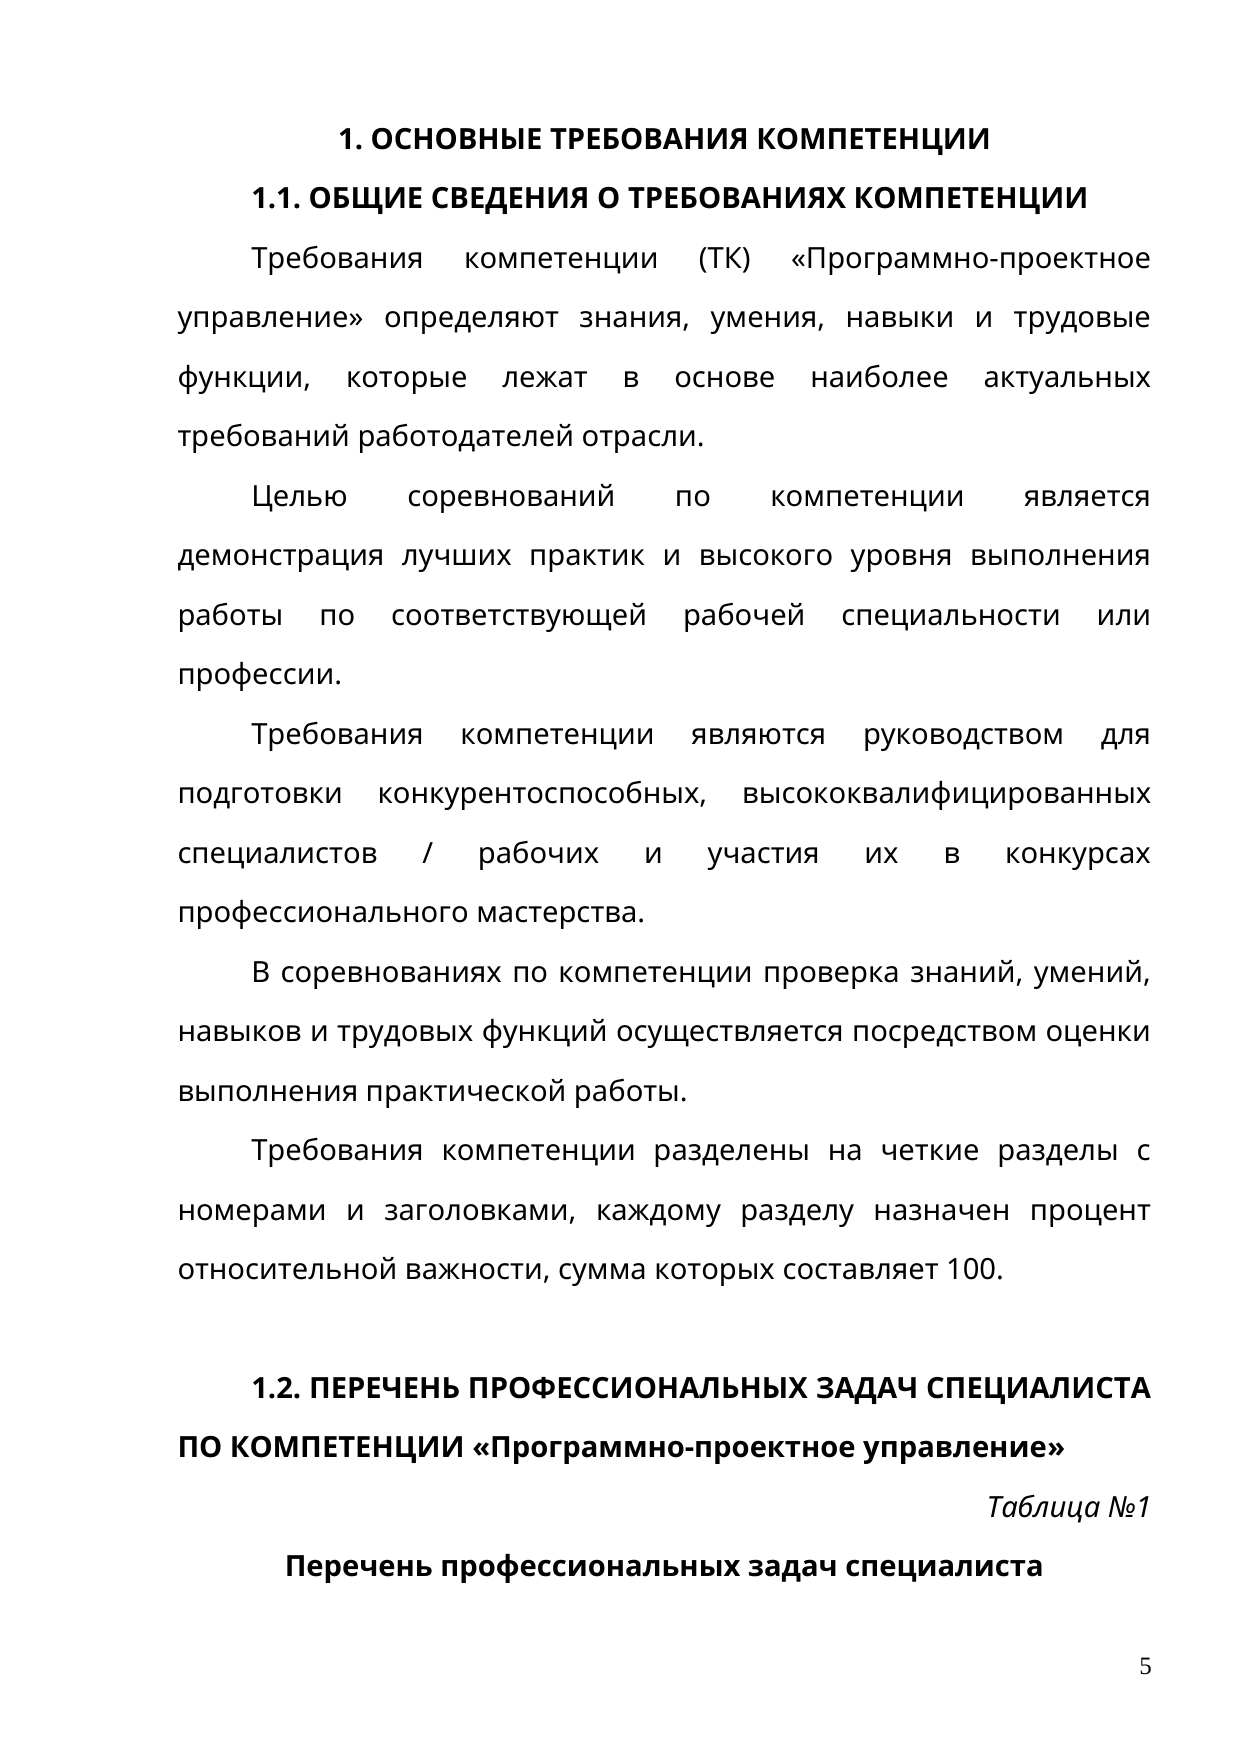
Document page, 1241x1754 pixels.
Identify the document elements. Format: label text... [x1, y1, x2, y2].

text Требования компетенции являются руководством для подготовки конкурентоспособных, высококвалифицированных специалистов / рабочих и участия их в конкурсах профессионального мастерства. [177, 713, 1152, 931]
text Таблица №1 [177, 1486, 1152, 1526]
text 1. ОСНОВНЫЕ ТРЕБОВАНИЯ КОМПЕТЕНЦИИ [177, 118, 1152, 158]
text 1.2. ПЕРЕЧЕНЬ ПРОФЕССИОНАЛЬНЫХ ЗАДАЧ СПЕЦИАЛИСТА ПО КОМПЕТЕНЦИИ «Программно-проектное управление» [177, 1367, 1152, 1466]
text В соревнованиях по компетенции проверка знаний, умений, навыков и трудовых функций осуществляется посредством оценки выполнения практической работы. [177, 951, 1152, 1109]
text Требования компетенции (ТК) «Программно-проектное управление» определяют знания, умения, навыки и трудовые функции, которые лежат в основе наиболее актуальных требований работодателей отрасли. [177, 237, 1152, 455]
text Перечень профессиональных задач специалиста [177, 1546, 1152, 1585]
text Целью соревнований по компетенции является демонстрация лучших практик и высокого уровня выполнения работы по соответствующей рабочей специальности или профессии. [177, 475, 1152, 693]
text Требования компетенции разделены на четкие разделы с номерами и заголовками, каждому разделу назначен процент относительной важности, сумма которых составляет 100. [177, 1129, 1152, 1288]
text 1.1. ОБЩИЕ СВЕДЕНИЯ О ТРЕБОВАНИЯХ КОМПЕТЕНЦИИ [177, 178, 1152, 217]
